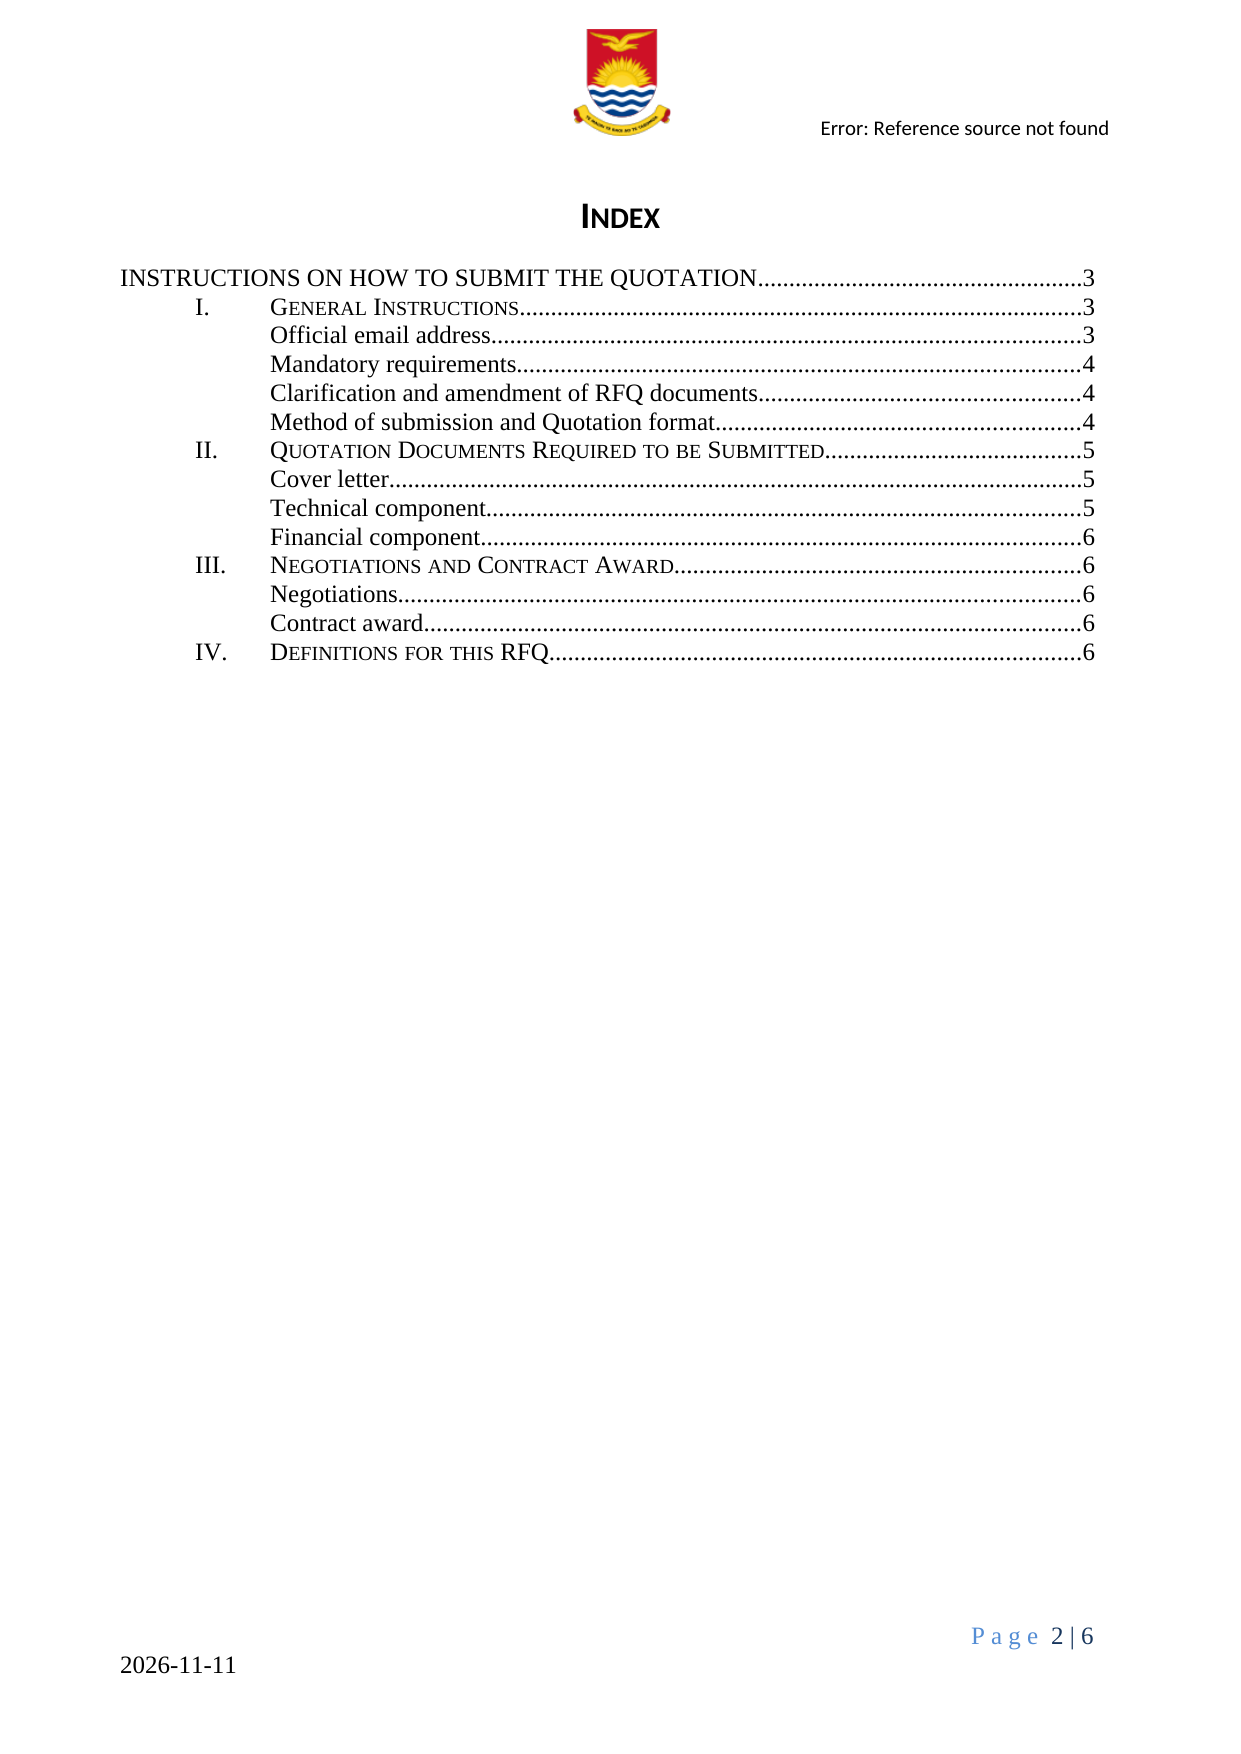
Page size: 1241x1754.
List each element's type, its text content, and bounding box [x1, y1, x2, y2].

picture [573, 29, 671, 136]
text Clarification and amendment of RFQ documents 4 [270, 378, 1120, 407]
text Instructions on how to submit the Quotation 3 [120, 263, 1120, 292]
text Financial component 6 [270, 522, 1120, 550]
text III. Negotiations and Contract Award 6 [195, 550, 1120, 579]
text Cover letter 5 [270, 464, 1120, 493]
text Method of submission and Quotation format 4 [270, 407, 1120, 435]
text Official email address 3 [270, 320, 1120, 349]
text Technical component 5 [270, 493, 1120, 522]
text Negotiations 6 [270, 579, 1120, 608]
text Index [120, 192, 1120, 238]
text Contract award 6 [270, 608, 1120, 637]
text Mandatory requirements 4 [270, 349, 1120, 378]
text I. General Instructions 3 [195, 292, 1120, 320]
text II. Quotation Documents Required to be Submitted 5 [195, 435, 1120, 464]
text IV. Definitions for this RFQ 6 [195, 637, 1120, 665]
